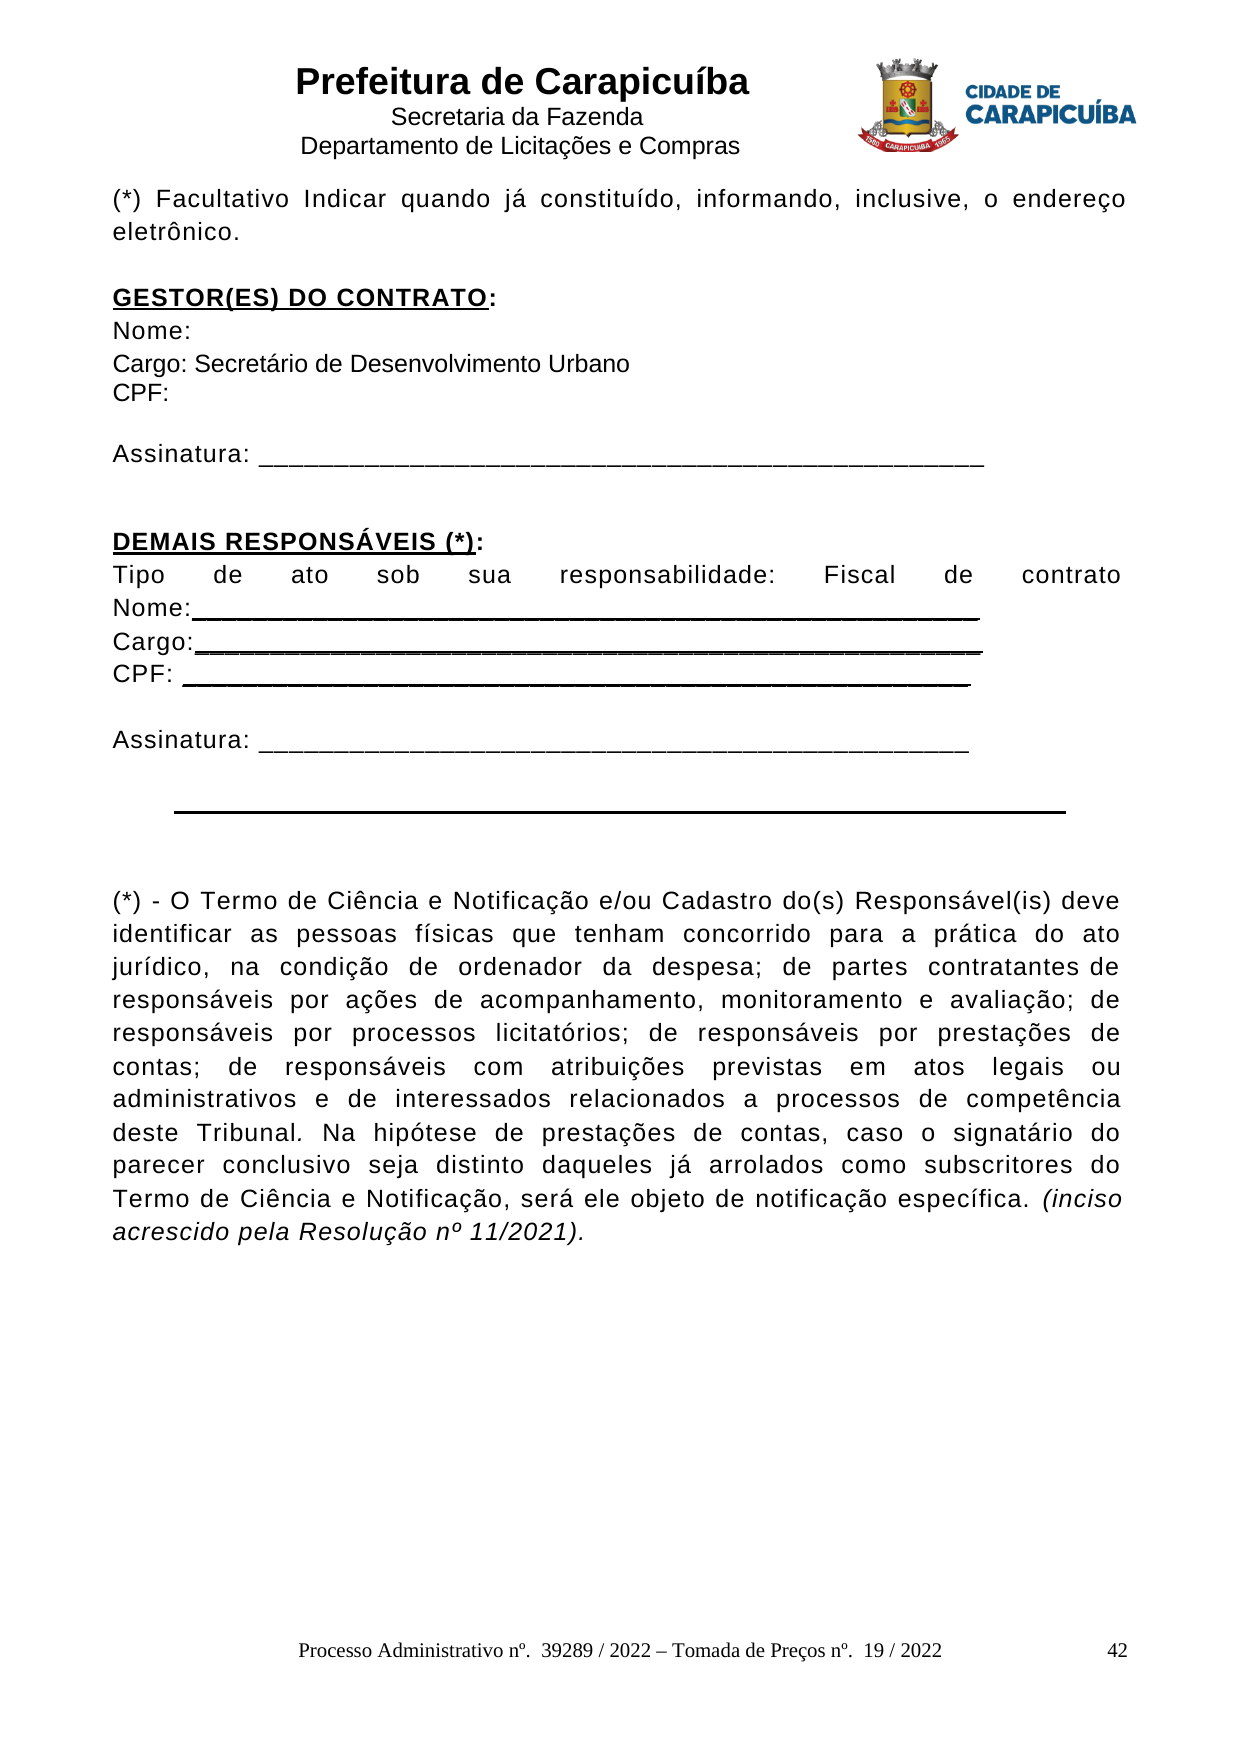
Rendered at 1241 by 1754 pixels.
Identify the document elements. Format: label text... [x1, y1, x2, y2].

text Cargo:____________________________________________________ [112, 626, 1122, 655]
picture [857, 57, 1139, 152]
text Tipo de ato sob sua responsabilidade: Fiscal de contrato Nome:____________________________________________________ [112, 560, 1122, 622]
text Cargo: Secretário de Desenvolvimento Urbano [112, 349, 1128, 378]
text Assinatura: _______________________________________________ [112, 726, 1122, 754]
text Nome: [112, 316, 1128, 344]
text (*) - O Termo de Ciência e Notificação e/ou Cadastro do(s) Responsável(is) deve identificar as pessoas físicas que tenham concorrido para a prática do ato jurídico, na condição de ordenador da despesa; de partes contratantes de responsáveis por ações de acompanhamento, monitoramento e avaliação; de responsáveis por processos licitatórios; de responsáveis por prestações de contas; de responsáveis com atribuições previstas em atos legais ou administrativos e de interessados relacionados a processos de competência deste Tribunal. Na hipótese de prestações de contas, caso o signatário do parecer conclusivo seja distinto daqueles já arrolados como subscritores do Termo de Ciência e Notificação, será ele objeto de notificação específica. (inciso acrescido pela Resolução nº 11/2021). [112, 886, 1122, 1245]
text (*) Facultativo Indicar quando já constituído, informando, inclusive, o endereço eletrônico. [112, 184, 1128, 246]
text CPF: [112, 378, 1128, 406]
text CPF: ____________________________________________________ [112, 659, 1122, 688]
text DEMAIS RESPONSÁVEIS (*): [112, 527, 1122, 556]
text Assinatura: ________________________________________________ [112, 439, 1128, 468]
text GESTOR(ES) DO CONTRATO: [112, 283, 1122, 312]
